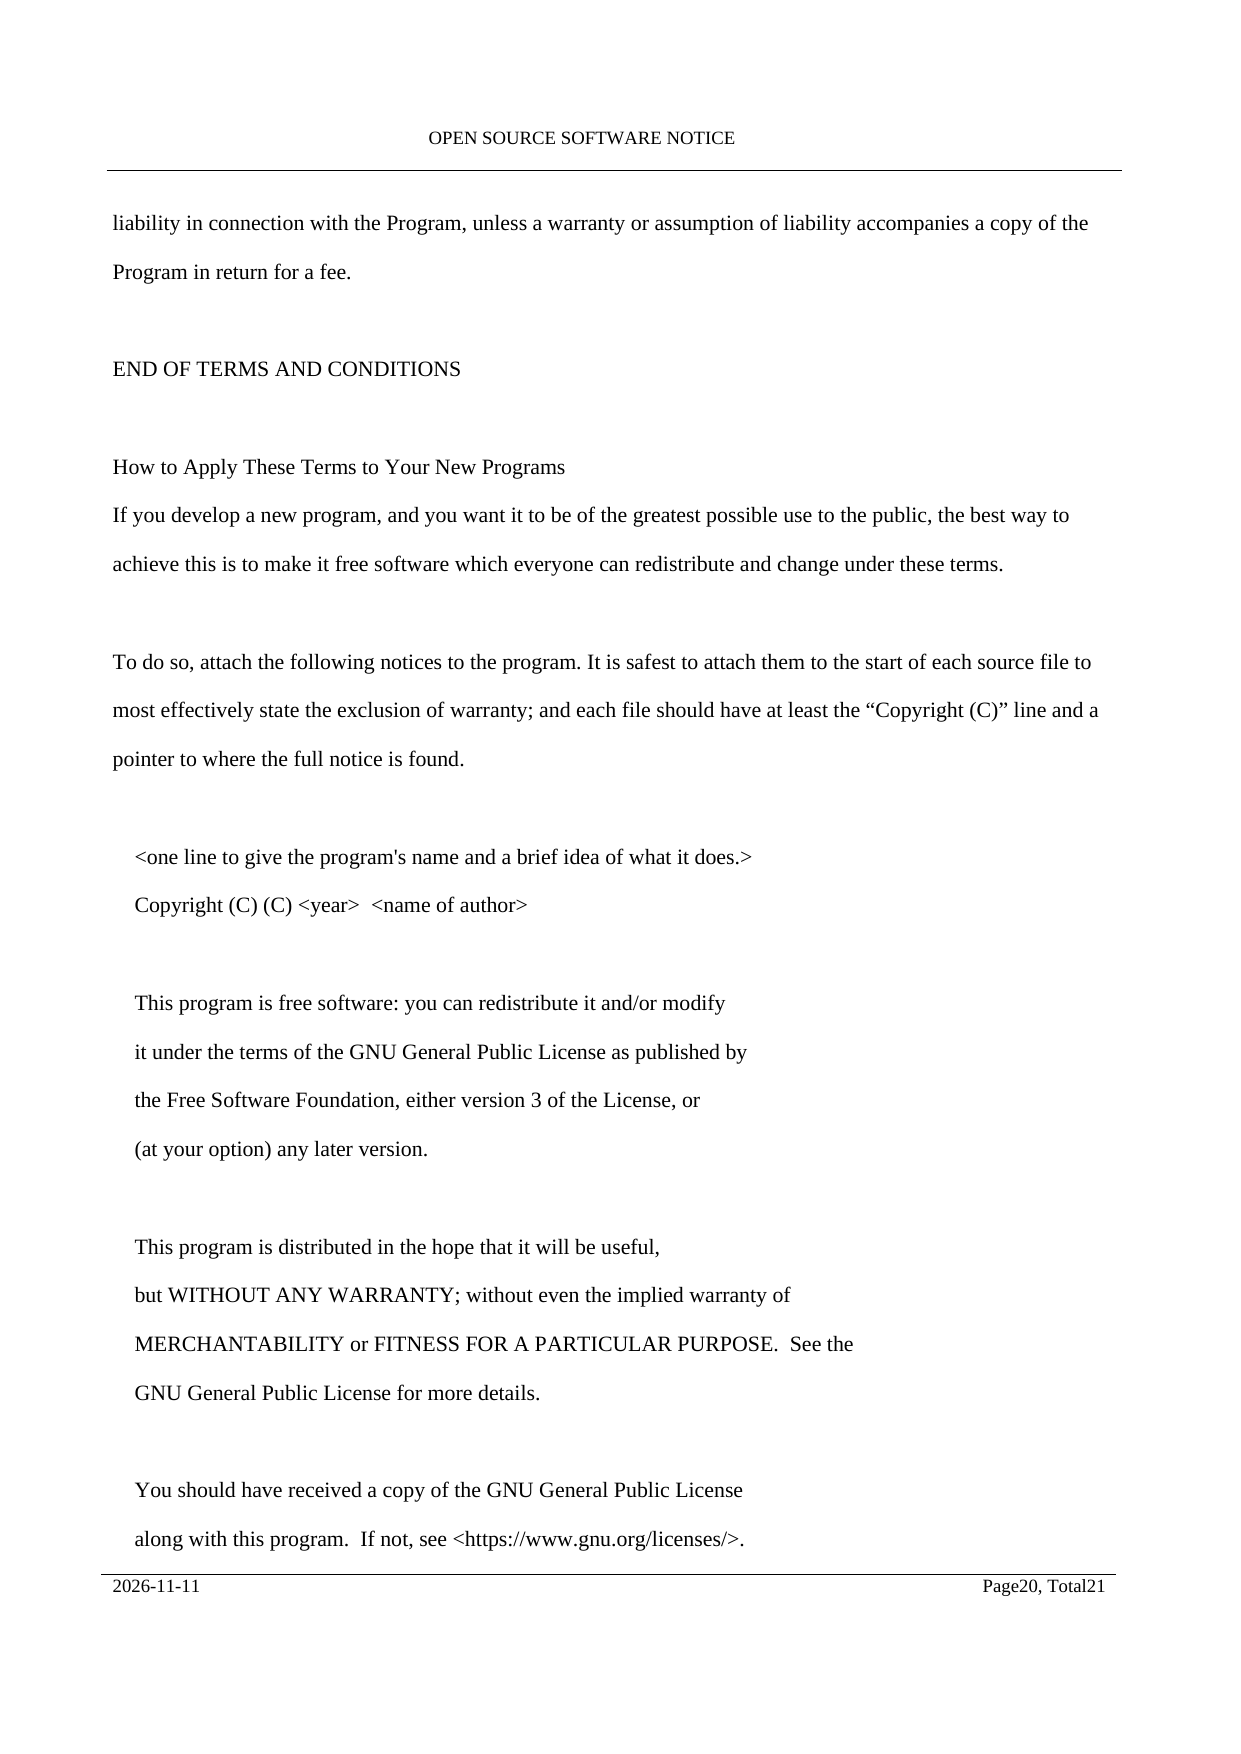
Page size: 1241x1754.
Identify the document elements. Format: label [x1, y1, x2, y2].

text [112, 206, 1128, 1555]
